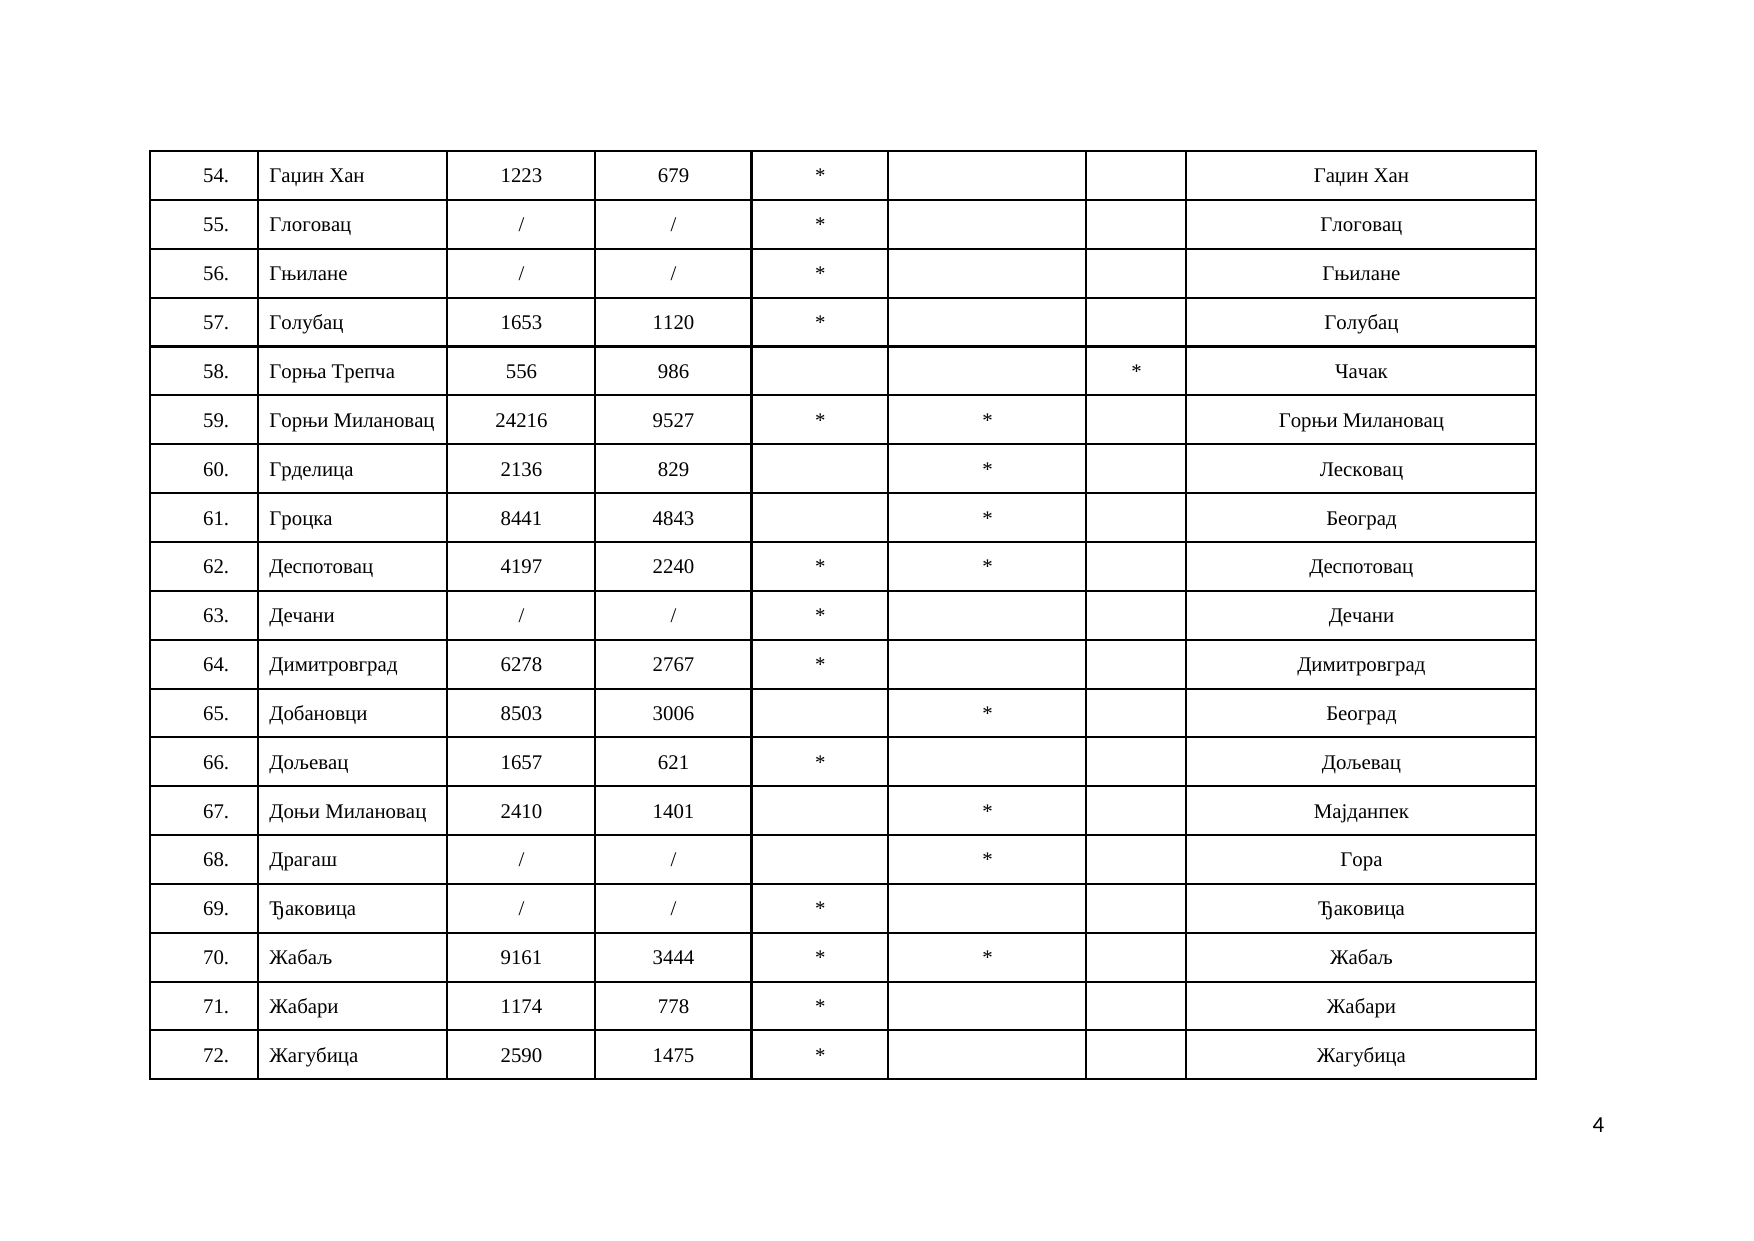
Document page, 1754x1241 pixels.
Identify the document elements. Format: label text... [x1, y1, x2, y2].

table_cell 55. [151, 201, 257, 248]
table_cell [889, 250, 1085, 297]
table_cell [889, 348, 1085, 394]
table_cell 1475 [596, 1031, 750, 1078]
table_cell * [753, 299, 887, 345]
table_cell * [753, 592, 887, 638]
table_cell * [753, 250, 887, 297]
table_cell 57. [151, 299, 257, 345]
table_cell [1087, 396, 1185, 443]
table_cell / [448, 592, 594, 638]
table_cell / [596, 201, 750, 248]
table_cell * [889, 836, 1085, 883]
table_cell 64. [151, 641, 257, 687]
table_cell Гаџин Хан [259, 152, 446, 199]
table_cell Београд [1187, 494, 1535, 541]
table_cell [889, 201, 1085, 248]
table_cell 58. [151, 348, 257, 394]
table_cell * [753, 738, 887, 785]
table_cell 69. [151, 885, 257, 932]
table_cell * [753, 543, 887, 590]
table_cell [1087, 592, 1185, 638]
table_cell Жагубица [259, 1031, 446, 1078]
table_cell Дољевац [259, 738, 446, 785]
table_cell [753, 494, 887, 541]
table_cell * [753, 201, 887, 248]
table_cell 67. [151, 787, 257, 834]
table_cell 2767 [596, 641, 750, 687]
table_cell 1653 [448, 299, 594, 345]
table_cell [753, 787, 887, 834]
table_cell 556 [448, 348, 594, 394]
table_cell [753, 445, 887, 492]
table_cell Голубац [1187, 299, 1535, 345]
table_cell Деспотовац [1187, 543, 1535, 590]
table_cell [1087, 543, 1185, 590]
table_cell 65. [151, 690, 257, 736]
table_cell 8503 [448, 690, 594, 736]
table_cell [753, 348, 887, 394]
table_cell 71. [151, 983, 257, 1029]
table_cell Гаџин Хан [1187, 152, 1535, 199]
table_cell 2590 [448, 1031, 594, 1078]
table_cell [1087, 445, 1185, 492]
table_cell Жабаљ [1187, 934, 1535, 981]
table_cell Горња Трепча [259, 348, 446, 394]
table_cell * [753, 1031, 887, 1078]
table_cell * [753, 934, 887, 981]
table_cell [1087, 250, 1185, 297]
table_cell Дечани [1187, 592, 1535, 638]
table_cell [1087, 201, 1185, 248]
table_cell [1087, 885, 1185, 932]
table_cell Ђаковица [259, 885, 446, 932]
table_cell / [596, 836, 750, 883]
table_cell Жабаљ [259, 934, 446, 981]
table_cell 986 [596, 348, 750, 394]
table_cell 62. [151, 543, 257, 590]
table_cell [889, 152, 1085, 199]
table_cell [1087, 152, 1185, 199]
table_cell 61. [151, 494, 257, 541]
table_cell / [448, 250, 594, 297]
table_cell / [448, 836, 594, 883]
table_cell [1087, 641, 1185, 687]
table_cell 66. [151, 738, 257, 785]
table_cell [753, 690, 887, 736]
table_cell [889, 738, 1085, 785]
table_cell Голубац [259, 299, 446, 345]
table_cell [889, 641, 1085, 687]
table_cell Горњи Милановац [259, 396, 446, 443]
table_cell 1120 [596, 299, 750, 345]
table_cell [1087, 787, 1185, 834]
table_cell 56. [151, 250, 257, 297]
table_cell 1657 [448, 738, 594, 785]
table_cell Димитровград [259, 641, 446, 687]
table_cell [889, 885, 1085, 932]
table_cell / [596, 592, 750, 638]
table_cell [889, 299, 1085, 345]
table_cell 9161 [448, 934, 594, 981]
table_cell Жабари [1187, 983, 1535, 1029]
table_cell 9527 [596, 396, 750, 443]
table_cell 2240 [596, 543, 750, 590]
table_cell Дољевац [1187, 738, 1535, 785]
table_cell * [889, 787, 1085, 834]
table_cell 2136 [448, 445, 594, 492]
table_cell * [753, 983, 887, 1029]
table_cell Доњи Милановац [259, 787, 446, 834]
table_cell Гњилане [1187, 250, 1535, 297]
table_cell * [889, 690, 1085, 736]
table_cell * [753, 152, 887, 199]
table_cell Добановци [259, 690, 446, 736]
table_cell 829 [596, 445, 750, 492]
table_cell [1087, 983, 1185, 1029]
table_cell 3444 [596, 934, 750, 981]
table_cell 2410 [448, 787, 594, 834]
table_cell * [889, 934, 1085, 981]
table_cell [753, 836, 887, 883]
table_cell 3006 [596, 690, 750, 736]
table_cell Гњилане [259, 250, 446, 297]
table_cell Мајданпек [1187, 787, 1535, 834]
table_cell [1087, 690, 1185, 736]
table_cell Жагубица [1187, 1031, 1535, 1078]
table_cell / [596, 885, 750, 932]
table_cell [889, 983, 1085, 1029]
table_cell * [889, 494, 1085, 541]
table_cell Димитровград [1187, 641, 1535, 687]
table_cell 70. [151, 934, 257, 981]
table_cell / [596, 250, 750, 297]
table_cell * [889, 543, 1085, 590]
table_cell Глоговац [1187, 201, 1535, 248]
table_cell 68. [151, 836, 257, 883]
table_cell Чачак [1187, 348, 1535, 394]
table_cell 1401 [596, 787, 750, 834]
table_cell Ђаковица [1187, 885, 1535, 932]
table_cell 778 [596, 983, 750, 1029]
table_cell Дечани [259, 592, 446, 638]
table_cell Грделица [259, 445, 446, 492]
table_cell [1087, 299, 1185, 345]
table_cell Жабари [259, 983, 446, 1029]
table_cell 54. [151, 152, 257, 199]
table_cell 6278 [448, 641, 594, 687]
table_cell * [889, 445, 1085, 492]
table_cell * [753, 641, 887, 687]
table_cell Лесковац [1187, 445, 1535, 492]
table_cell 679 [596, 152, 750, 199]
table_cell 1174 [448, 983, 594, 1029]
table_cell [889, 1031, 1085, 1078]
table_cell * [889, 396, 1085, 443]
table_cell 63. [151, 592, 257, 638]
table_cell 8441 [448, 494, 594, 541]
table_cell 72. [151, 1031, 257, 1078]
table_cell * [753, 885, 887, 932]
table_cell [1087, 1031, 1185, 1078]
table_cell 1223 [448, 152, 594, 199]
table_cell * [1087, 348, 1185, 394]
table_cell Гора [1187, 836, 1535, 883]
table_cell [889, 592, 1085, 638]
table_cell 4843 [596, 494, 750, 541]
table_cell 24216 [448, 396, 594, 443]
table_cell Драгаш [259, 836, 446, 883]
table_cell 59. [151, 396, 257, 443]
table_cell / [448, 885, 594, 932]
table_cell Горњи Милановац [1187, 396, 1535, 443]
table_cell 621 [596, 738, 750, 785]
table_cell Београд [1187, 690, 1535, 736]
table_cell [1087, 836, 1185, 883]
table_cell Глоговац [259, 201, 446, 248]
table_cell [1087, 934, 1185, 981]
table_cell [1087, 494, 1185, 541]
table_cell / [448, 201, 594, 248]
table_cell Деспотовац [259, 543, 446, 590]
table_cell 4197 [448, 543, 594, 590]
table_cell 60. [151, 445, 257, 492]
table_cell * [753, 396, 887, 443]
table_cell [1087, 738, 1185, 785]
table_cell Гроцка [259, 494, 446, 541]
